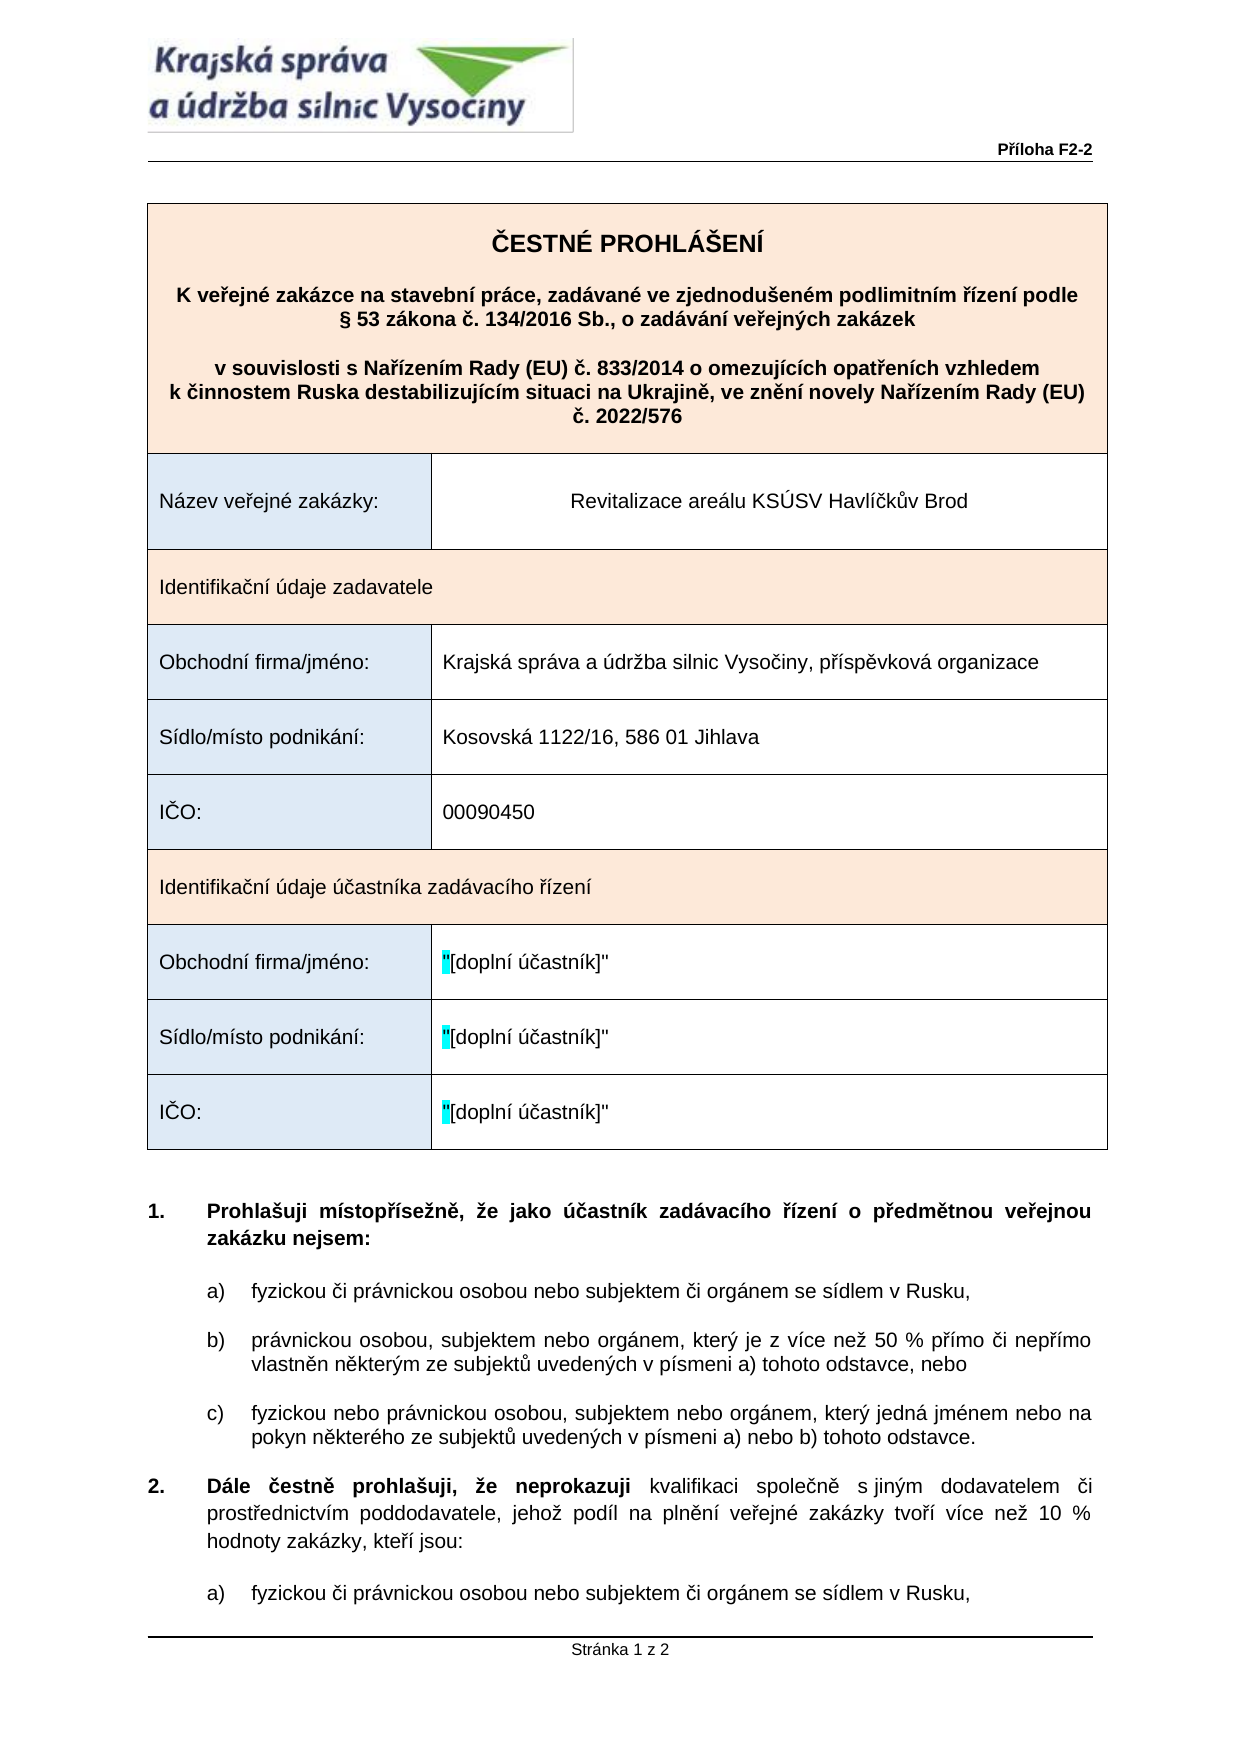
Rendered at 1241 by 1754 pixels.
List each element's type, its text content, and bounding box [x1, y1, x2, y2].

table_cell 00090450 [432, 775, 1107, 849]
table_cell Krajská správa a údržba silnic Vysočiny, příspěvková organizace [432, 625, 1107, 699]
table_cell Obchodní firma/jméno: [148, 625, 431, 699]
list fyzickou či právnickou osobou nebo subjektem či orgánem se sídlem v Rusku, [207, 1279, 1093, 1303]
list Prohlašuji místopřísežně, že jako účastník zadávacího řízení o předmětnou veřejnou zakázku nejsem: [148, 1199, 1093, 1250]
table_cell Název veřejné zakázky: [148, 454, 431, 549]
list fyzickou či právnickou osobou nebo subjektem či orgánem se sídlem v Rusku, [207, 1581, 1093, 1605]
table_cell Sídlo/místo podnikání: [148, 1000, 431, 1074]
table_header ČESTNÉ PROHLÁŠENÍ K veřejné zakázce na stavební práce, zadávané ve zjednodušeném podlimitním řízení podle § 53 zákona č. 134/2016 Sb., o zadávání veřejných zakázek v souvislosti s Nařízením Rady (EU) č. 833/2014 o omezujících opatřeních vzhledem k činnostem Ruska destabilizujícím situaci na Ukrajině, ve znění novely Nařízením Rady (EU) č. 2022/576 [148, 204, 1107, 453]
table_cell IČO: [148, 775, 431, 849]
table_cell [432, 1000, 1107, 1074]
table_cell [432, 1075, 1107, 1149]
table_cell [432, 925, 1107, 999]
table_cell Kosovská 1122/16, 586 01 Jihlava [432, 700, 1107, 774]
table_cell Revitalizace areálu KSÚSV Havlíčkův Brod [432, 454, 1107, 549]
table_cell Sídlo/místo podnikání: [148, 700, 431, 774]
picture [147, 38, 574, 134]
table_cell Identifikační údaje zadavatele [148, 550, 1107, 624]
table_cell Identifikační údaje účastníka zadávacího řízení [148, 850, 1107, 924]
list Dále čestně prohlašuji, že neprokazuji kvalifikaci společně s jiným dodavatelem či prostřednictvím poddodavatele, jehož podíl na plnění veřejné zakázky tvoří více než 10 % hodnoty zakázky, kteří jsou: [148, 1473, 1093, 1552]
table_cell IČO: [148, 1075, 431, 1149]
table_cell Obchodní firma/jméno: [148, 925, 431, 999]
